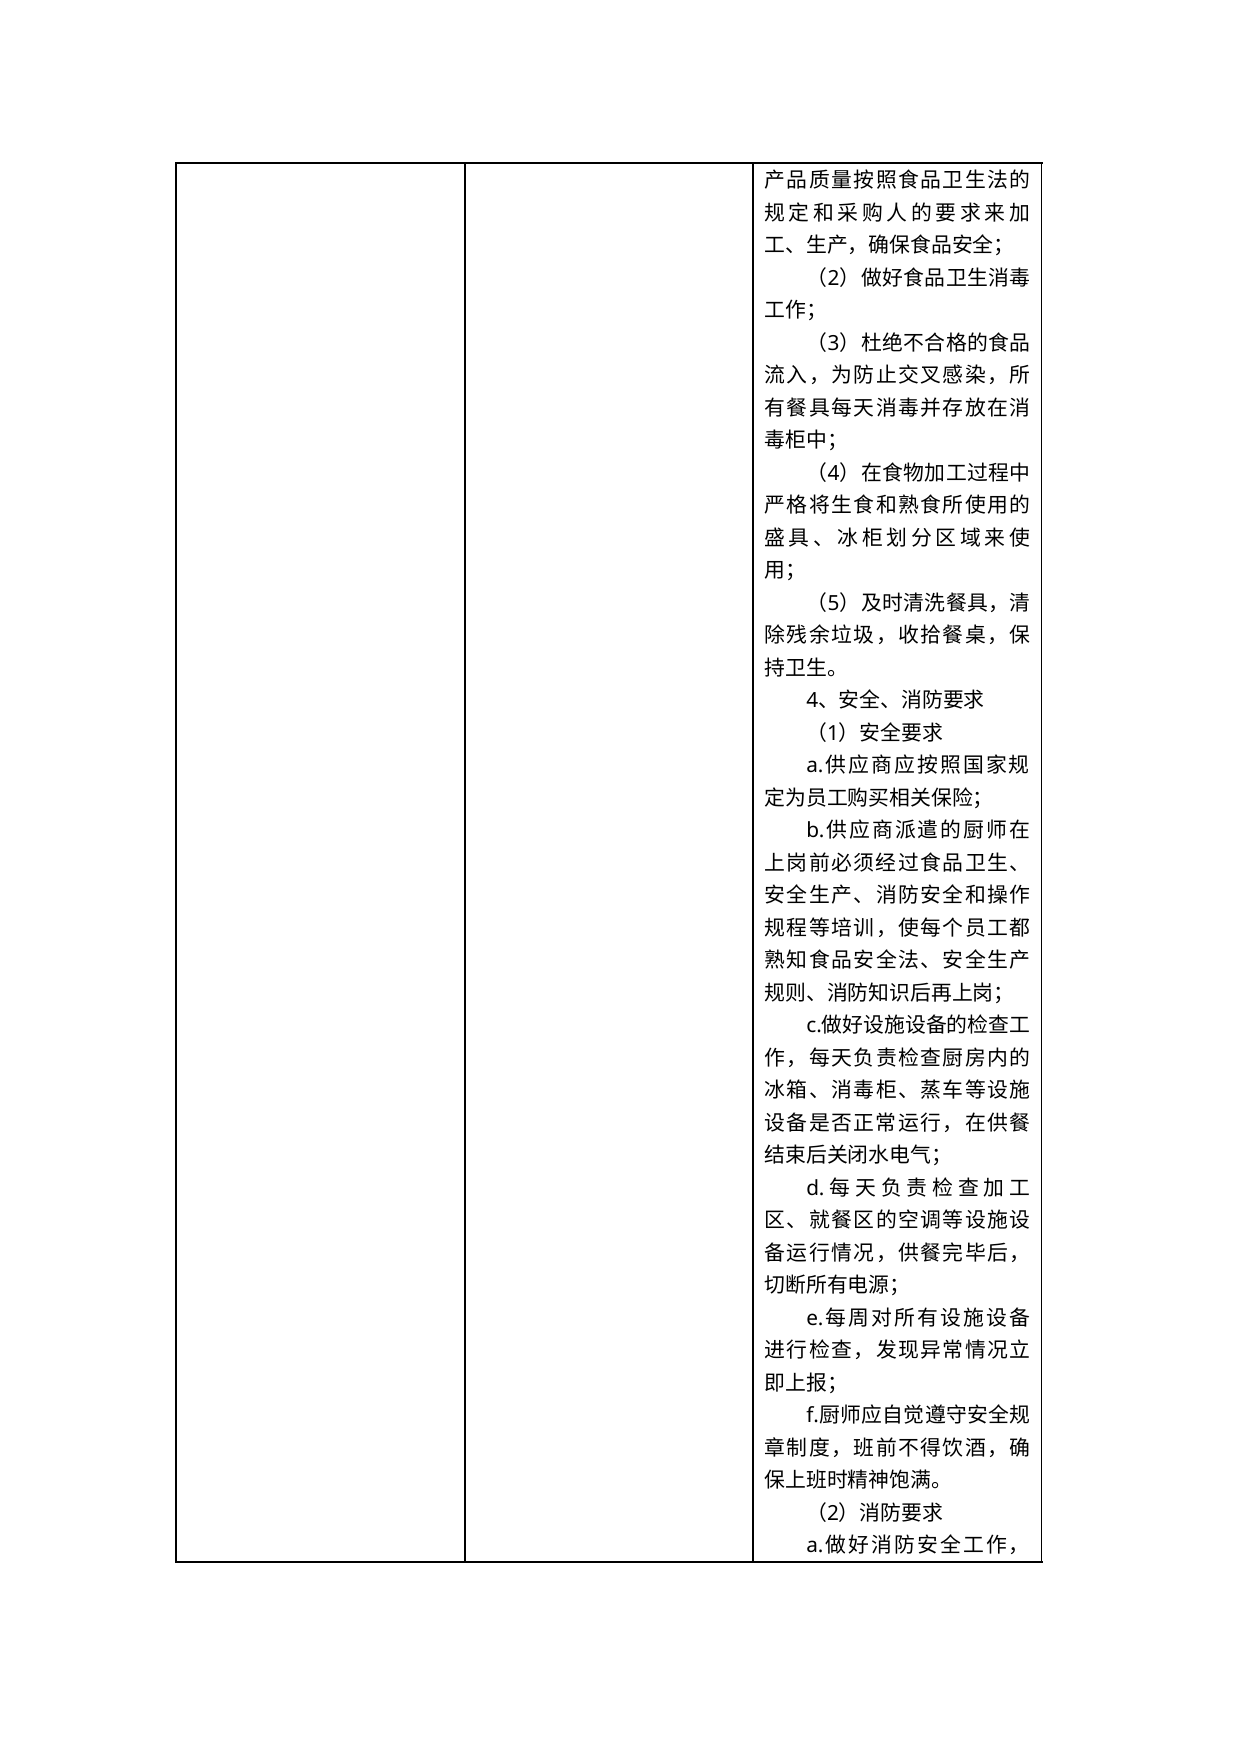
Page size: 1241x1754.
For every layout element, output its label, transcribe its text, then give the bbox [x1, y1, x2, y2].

table_cell 1 [177, 164, 464, 1561]
table_cell [466, 164, 752, 1561]
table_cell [754, 164, 1041, 1561]
